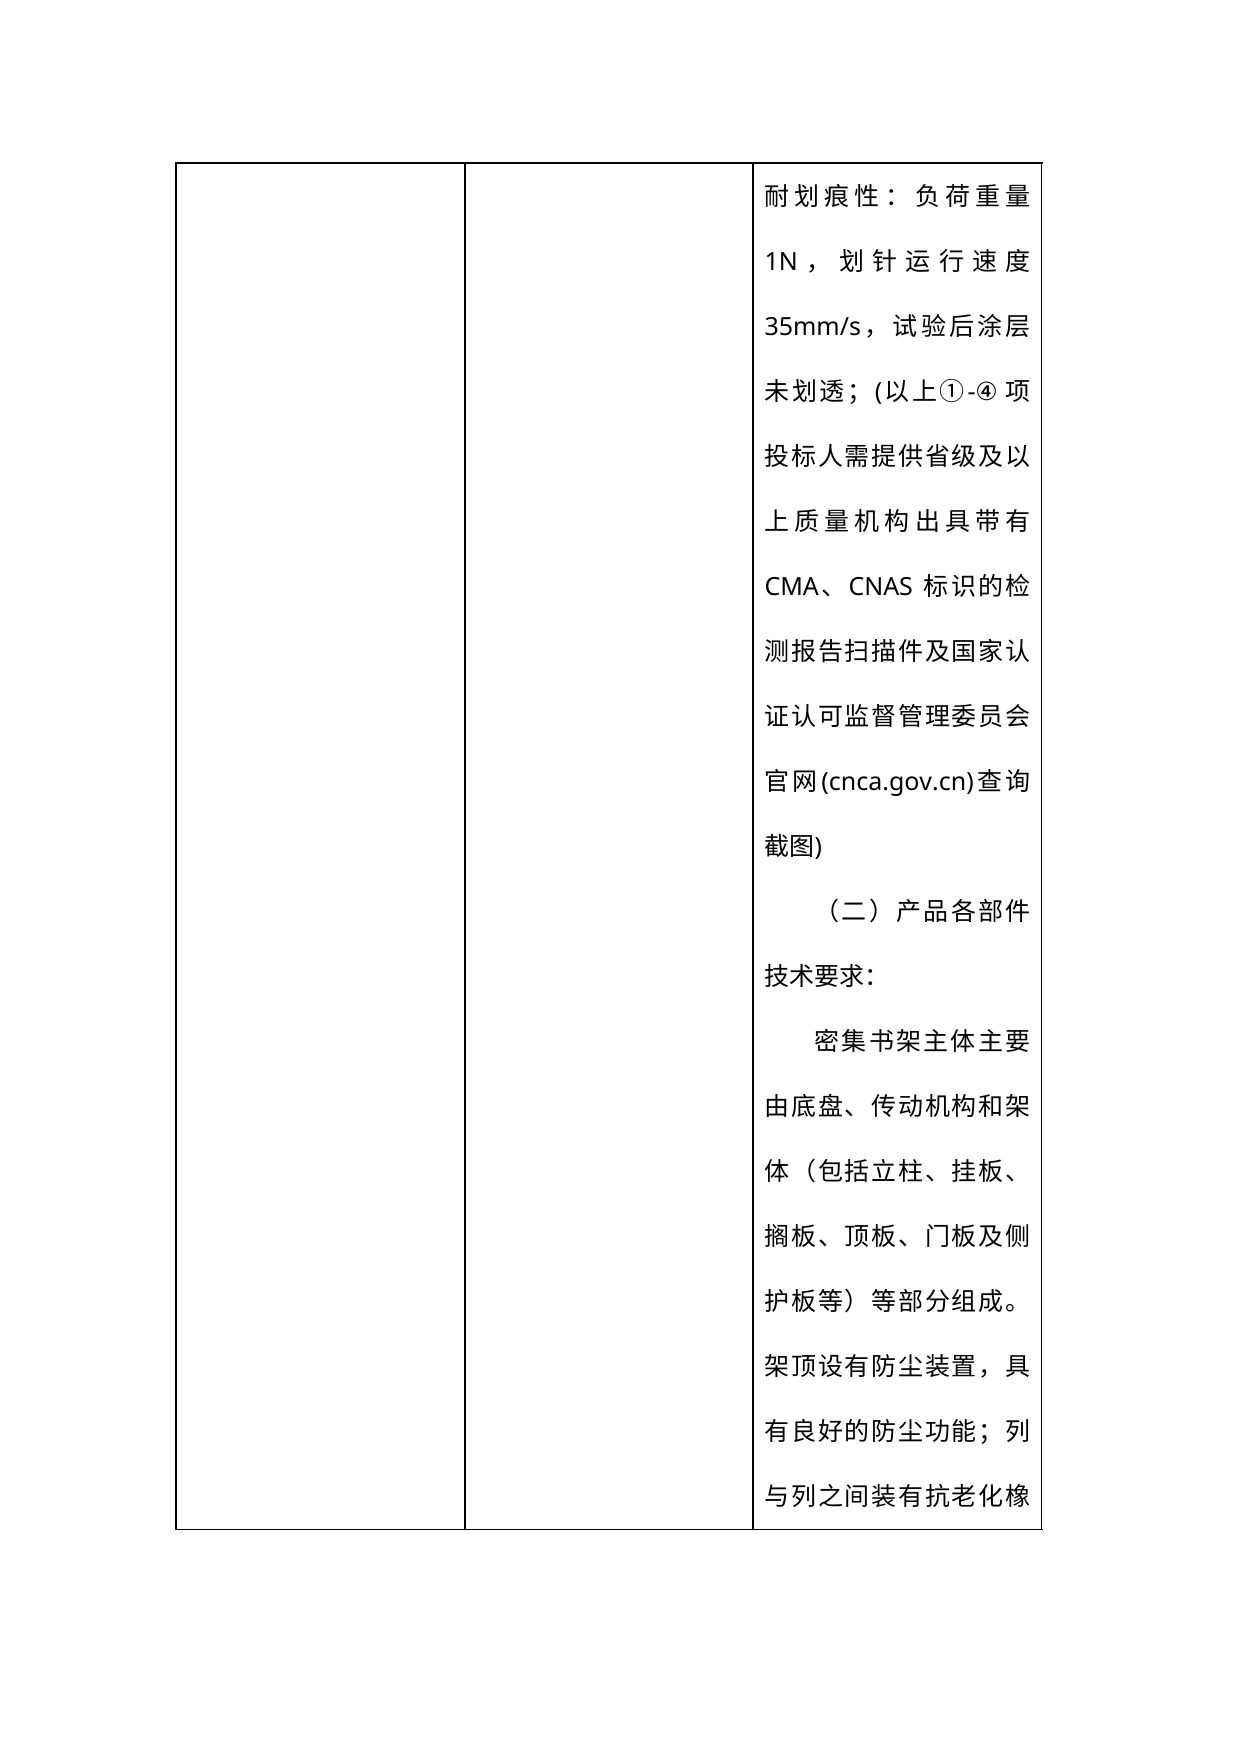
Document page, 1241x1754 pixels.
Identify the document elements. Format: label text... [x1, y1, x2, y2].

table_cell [754, 164, 1041, 1528]
table_cell [466, 164, 752, 1528]
table_cell 1 [177, 164, 464, 1528]
